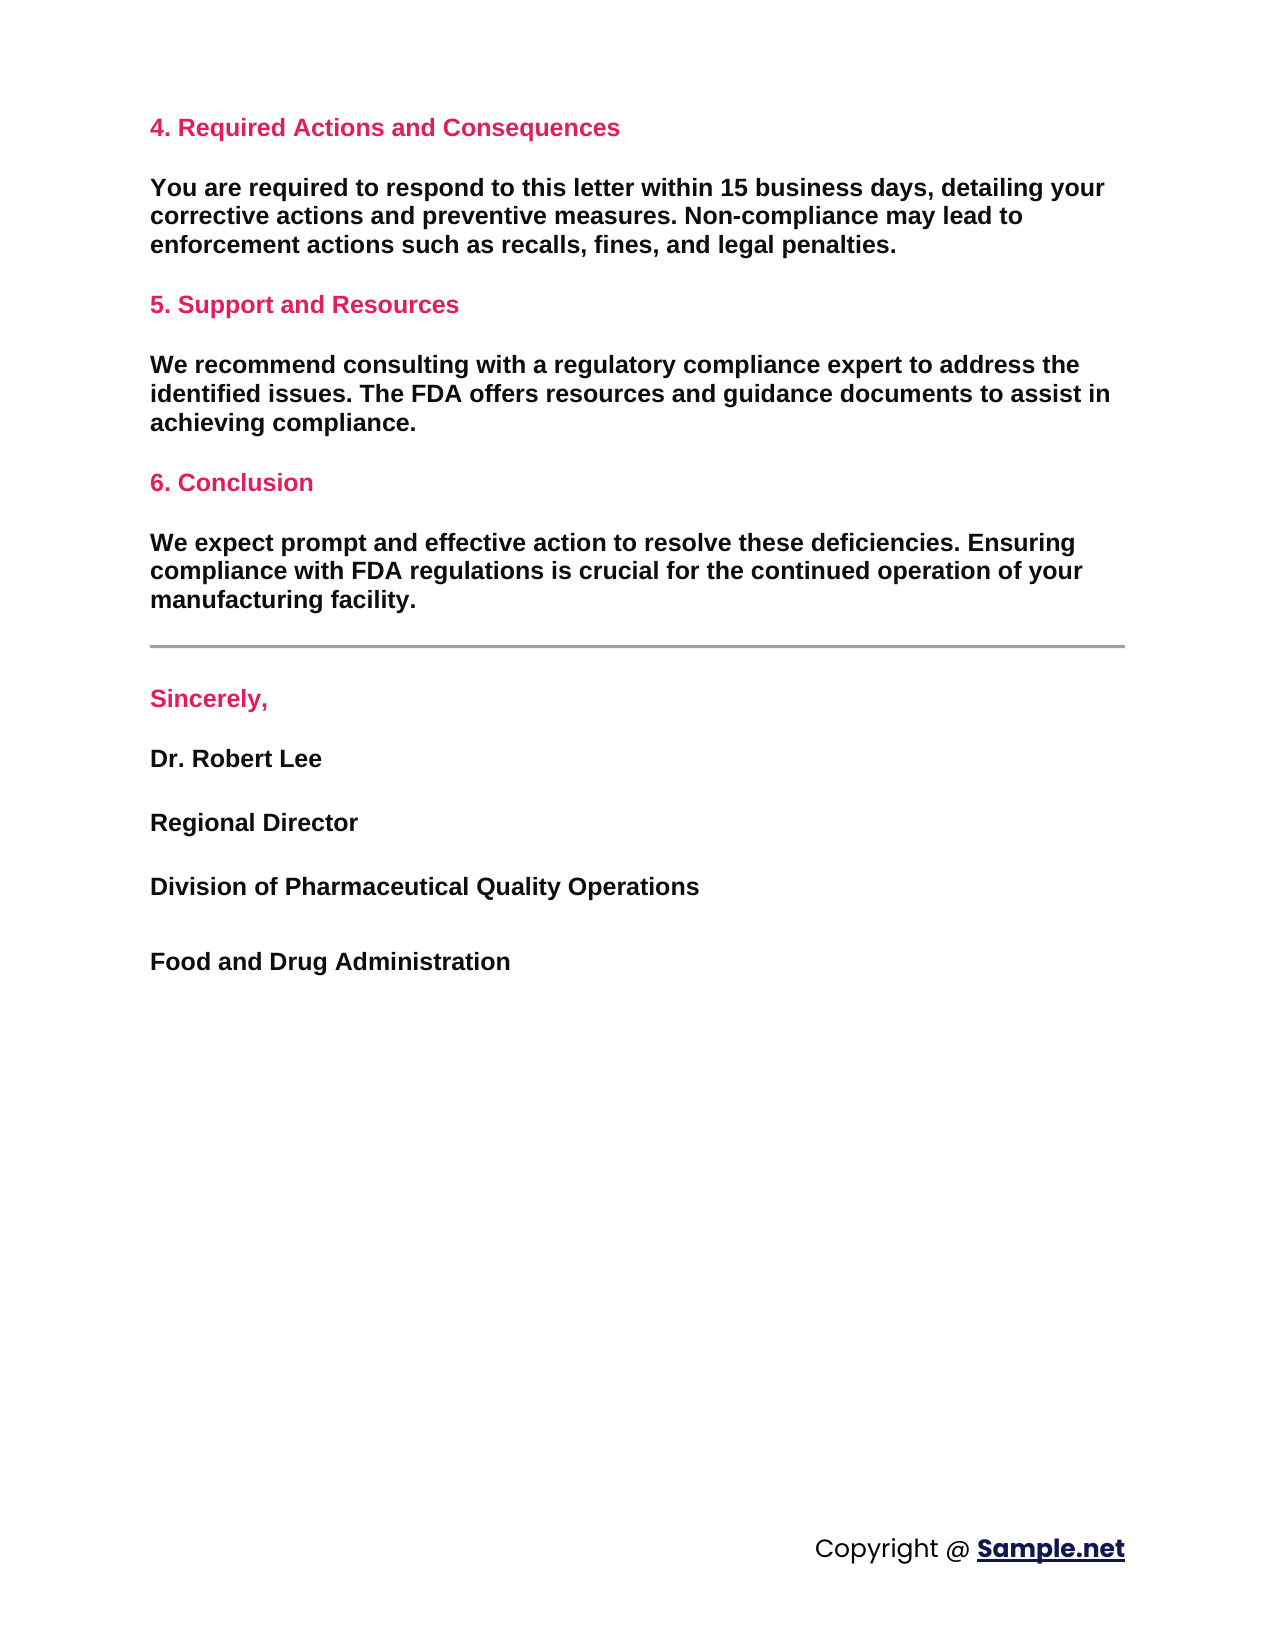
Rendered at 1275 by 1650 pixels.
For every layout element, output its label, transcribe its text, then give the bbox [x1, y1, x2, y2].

text Sincerely, [150, 684, 1125, 713]
text We recommend consulting with a regulatory compliance expert to address the identified issues. The FDA offers resources and guidance documents to assist in achieving compliance. [150, 350, 1125, 436]
text Food and Drug Administration [150, 947, 1125, 975]
text 5. Support and Resources [150, 290, 1125, 319]
text We expect prompt and effective action to resolve these deficiencies. Ensuring compliance with FDA regulations is crucial for the continued operation of your manufacturing facility. [150, 527, 1125, 614]
text Dr. Robert Lee [150, 744, 1125, 773]
text 6. Conclusion [150, 467, 1125, 496]
text Division of Pharmaceutical Quality Operations [150, 872, 1125, 901]
text You are required to respond to this letter within 15 business days, detailing your corrective actions and preventive measures. Non-compliance may lead to enforcement actions such as recalls, fines, and legal penalties. [150, 172, 1125, 259]
text 4. Required Actions and Consequences [150, 112, 1125, 141]
text Regional Director [150, 808, 1125, 837]
